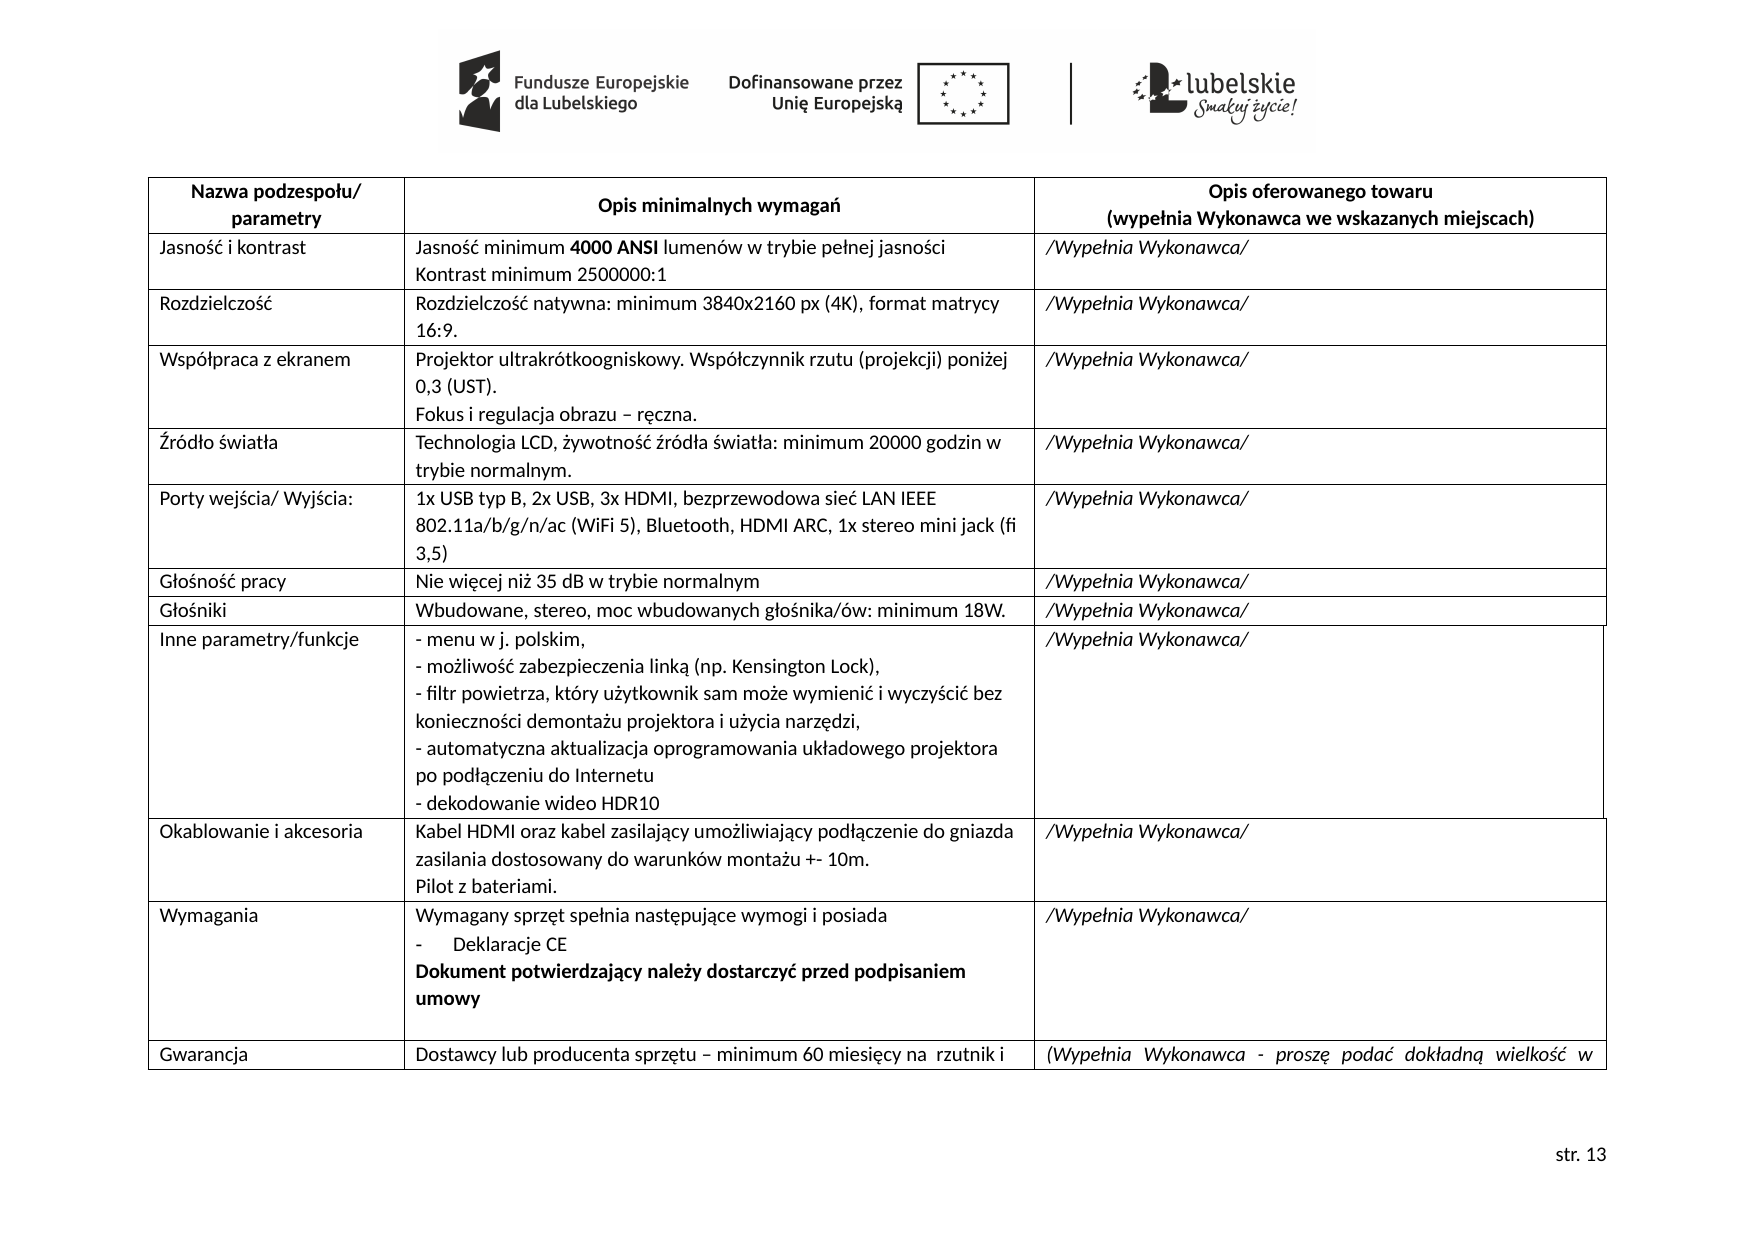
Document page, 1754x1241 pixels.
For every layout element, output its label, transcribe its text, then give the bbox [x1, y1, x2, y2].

table_cell Głośność pracy [149, 569, 404, 596]
table_cell 1x USB typ B, 2x USB, 3x HDMI, bezprzewodowa sieć LAN IEEE 802.11a/b/g/n/ac (WiFi 5), Bluetooth, HDMI ARC, 1x stereo mini jack (fi 3,5) [405, 485, 1034, 568]
table_cell /Wypełnia Wykonawca/ [1035, 569, 1606, 596]
table_cell Wymagany sprzęt spełnia następujące wymogi i posiada Deklaracje CE Dokument potwierdzający należy dostarczyć przed podpisaniem umowy [405, 902, 1034, 1040]
table_cell /Wypełnia Wykonawca/ [1035, 626, 1603, 818]
table_cell Wymagania [149, 902, 404, 1040]
table_cell Dostawcy lub producenta sprzętu – minimum 60 miesięcy na rzutnik i lampę [405, 1041, 1034, 1068]
table_cell /Wypełnia Wykonawca/ [1035, 234, 1606, 289]
table_cell Projektor ultrakrótkoogniskowy. Współczynnik rzutu (projekcji) poniżej 0,3 (UST). Fokus i regulacja obrazu – ręczna. [405, 346, 1034, 428]
table_cell /Wypełnia Wykonawca/ [1035, 346, 1606, 428]
table_cell Współpraca z ekranem [149, 346, 404, 428]
table_cell Jasność i kontrast [149, 234, 404, 289]
table_cell Wbudowane, stereo, moc wbudowanych głośnika/ów: minimum 18W. [405, 597, 1034, 625]
table_cell /Wypełnia Wykonawca/ [1035, 290, 1606, 345]
table_cell Nazwa podzespołu/ parametry [149, 178, 404, 233]
picture [437, 29, 1317, 153]
table_cell Okablowanie i akcesoria [149, 819, 404, 901]
table_cell /Wypełnia Wykonawca/ [1035, 819, 1606, 901]
table_cell /Wypełnia Wykonawca/ [1035, 902, 1606, 1040]
table_cell (Wypełnia Wykonawca - proszę podać dokładną wielkość w miesiącach) GWARANCJA …….. MIESIĘCY [1035, 1041, 1606, 1068]
table_cell Inne parametry/funkcje [149, 626, 404, 818]
table_cell Nie więcej niż 35 dB w trybie normalnym [405, 569, 1034, 596]
table_cell /Wypełnia Wykonawca/ [1035, 429, 1606, 484]
table_cell Jasność minimum 4000 ANSI lumenów w trybie pełnej jasności Kontrast minimum 2500000:1 [405, 234, 1034, 289]
table_cell Opis oferowanego towaru (wypełnia Wykonawca we wskazanych miejscach) [1035, 178, 1606, 233]
table_cell Gwarancja [149, 1041, 404, 1068]
table_cell Technologia LCD, żywotność źródła światła: minimum 20000 godzin w trybie normalnym. [405, 429, 1034, 484]
table_cell /Wypełnia Wykonawca/ [1035, 597, 1606, 625]
table_cell Porty wejścia/ Wyjścia: [149, 485, 404, 568]
table_cell /Wypełnia Wykonawca/ [1035, 485, 1606, 568]
table_cell Rozdzielczość natywna: minimum 3840x2160 px (4K), format matrycy 16:9. [405, 290, 1034, 345]
table_cell Źródło światła [149, 429, 404, 484]
table_cell Kabel HDMI oraz kabel zasilający umożliwiający podłączenie do gniazda zasilania dostosowany do warunków montażu +- 10m. Pilot z bateriami. [405, 819, 1034, 901]
table_cell Rozdzielczość [149, 290, 404, 345]
table_cell Opis minimalnych wymagań [405, 178, 1034, 233]
table_cell - menu w j. polskim, - możliwość zabezpieczenia linką (np. Kensington Lock), - filtr powietrza, który użytkownik sam może wymienić i wyczyścić bez konieczności demontażu projektora i użycia narzędzi, - automatyczna aktualizacja oprogramowania układowego projektora po podłączeniu do Internetu - dekodowanie wideo HDR10 [405, 626, 1034, 818]
table_cell Głośniki [149, 597, 404, 625]
